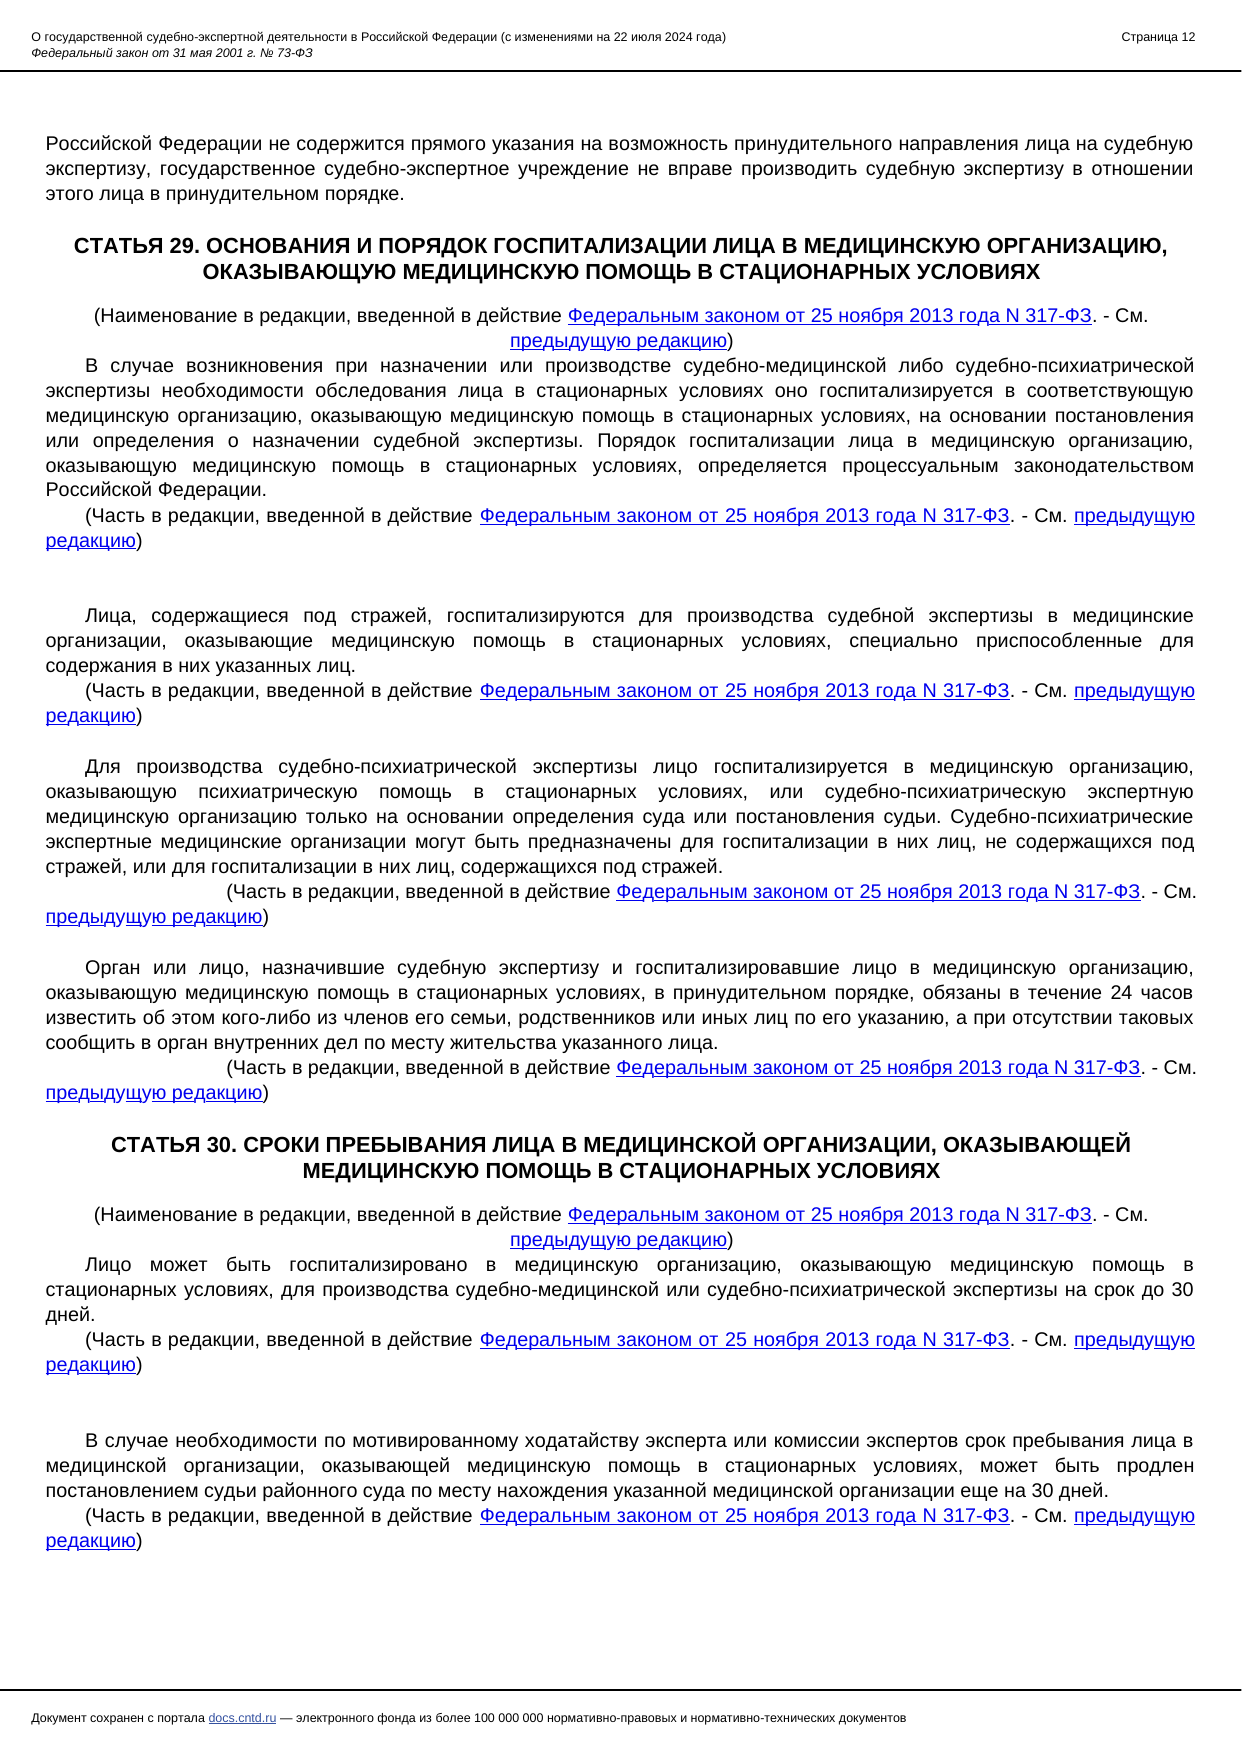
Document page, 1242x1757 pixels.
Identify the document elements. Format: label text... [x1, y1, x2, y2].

text (Наименование в редакции, введенной в действие Федеральным законом от 25 ноября 2013 года N 317-ФЗ. - См. предыдущую редакцию) [47, 1203, 1195, 1251]
text (Часть в редакции, введенной в действие Федеральным законом от 25 ноября 2013 года N 317-ФЗ. - См. [47, 880, 1197, 903]
text (Наименование в редакции, введенной в действие Федеральным законом от 25 ноября 2013 года N 317-ФЗ. - См. предыдущую редакцию) [47, 304, 1195, 351]
subtitle СТАТЬЯ 30. СРОКИ ПРЕБЫВАНИЯ ЛИЦА В МЕДИЦИНСКОЙ ОРГАНИЗАЦИИ, ОКАЗЫВАЮЩЕЙ МЕДИЦИНСКУЮ ПОМОЩЬ В СТАЦИОНАРНЫХ УСЛОВИЯХ [47, 1132, 1195, 1183]
text Лица, содержащиеся под стражей, госпитализируются для производства судебной экспертизы в медицинские организации, оказывающие медицинскую помощь в стационарных условиях, специально приспособленные для содержания в них указанных лиц. [45, 604, 1195, 677]
text (Часть в редакции, введенной в действие Федеральным законом от 25 ноября 2013 года N 317-ФЗ. - См. предыдущую редакцию) [45, 504, 1195, 551]
text (Часть в редакции, введенной в действие Федеральным законом от 25 ноября 2013 года N 317-ФЗ. - См. предыдущую редакцию) [45, 1504, 1195, 1552]
text В случае возникновения при назначении или производстве судебно-медицинской либо судебно-психиатрической экспертизы необходимости обследования лица в стационарных условиях оно госпитализируется в соответствующую медицинскую организацию, оказывающую медицинскую помощь в стационарных условиях, на основании постановления или определения о назначении судебной экспертизы. Порядок госпитализации лица в медицинскую организацию, оказывающую медицинскую помощь в стационарных условиях, определяется процессуальным законодательством Российской Федерации. [45, 354, 1195, 501]
text Орган или лицо, назначившие судебную экспертизу и госпитализировавшие лицо в медицинскую организацию, оказывающую медицинскую помощь в стационарных условиях, в принудительном порядке, обязаны в течение 24 часов известить об этом кого-либо из членов его семьи, родственников или иных лиц по его указанию, а при отсутствии таковых сообщить в орган внутренних дел по месту жительства указанного лица. [45, 956, 1195, 1053]
text (Часть в редакции, введенной в действие Федеральным законом от 25 ноября 2013 года N 317-ФЗ. - См. [47, 1056, 1197, 1079]
text Для производства судебно-психиатрической экспертизы лицо госпитализируется в медицинскую организацию, оказывающую психиатрическую помощь в стационарных условиях, или судебно-психиатрическую экспертную медицинскую организацию только на основании определения суда или постановления судьи. Судебно-психиатрические экспертные медицинские организации могут быть предназначены для госпитализации в них лиц, не содержащихся под стражей, или для госпитализации в них лиц, содержащихся под стражей. [45, 755, 1195, 877]
text (Часть в редакции, введенной в действие Федеральным законом от 25 ноября 2013 года N 317-ФЗ. - См. предыдущую редакцию) [45, 1328, 1195, 1376]
subtitle СТАТЬЯ 29. ОСНОВАНИЯ И ПОРЯДОК ГОСПИТАЛИЗАЦИИ ЛИЦА В МЕДИЦИНСКУЮ ОРГАНИЗАЦИЮ, ОКАЗЫВАЮЩУЮ МЕДИЦИНСКУЮ ПОМОЩЬ В СТАЦИОНАРНЫХ УСЛОВИЯХ [47, 233, 1195, 284]
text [45, 132, 1195, 204]
text В случае необходимости по мотивированному ходатайству эксперта или комиссии экспертов срок пребывания лица в медицинской организации, оказывающей медицинскую помощь в стационарных условиях, может быть продлен постановлением судьи районного суда по месту нахождения указанной медицинской организации еще на 30 дней. [45, 1429, 1195, 1501]
text предыдущую редакцию) [45, 905, 1195, 928]
text Лицо может быть госпитализировано в медицинскую организацию, оказывающую медицинскую помощь в стационарных условиях, для производства судебно-медицинской или судебно-психиатрической экспертизы на срок до 30 дней. [45, 1253, 1195, 1326]
text (Часть в редакции, введенной в действие Федеральным законом от 25 ноября 2013 года N 317-ФЗ. - См. предыдущую редакцию) [45, 679, 1195, 727]
text предыдущую редакцию) [45, 1081, 1195, 1104]
